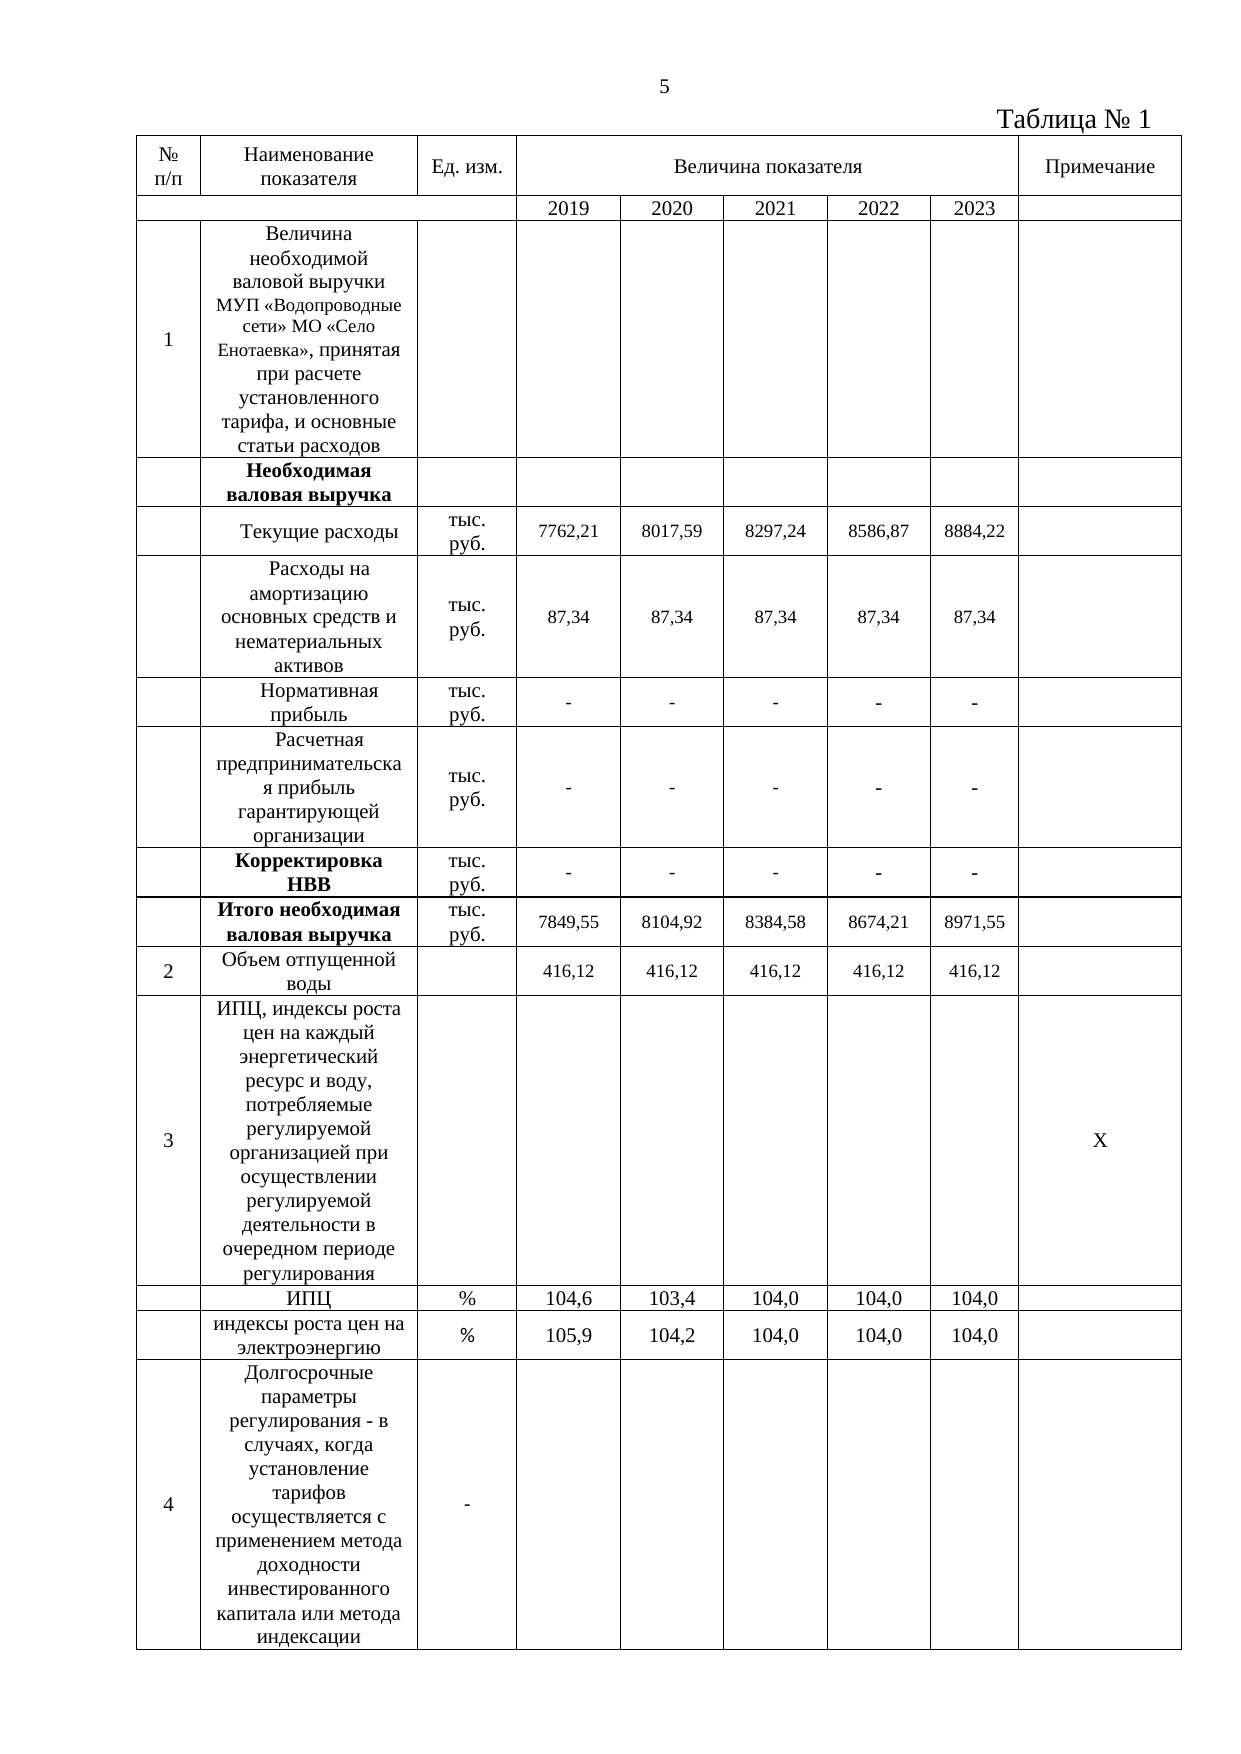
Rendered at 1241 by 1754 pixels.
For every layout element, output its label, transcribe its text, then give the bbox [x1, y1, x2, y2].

table_cell - [418, 1360, 516, 1648]
table_cell 87,34 [828, 556, 930, 677]
table_cell 104,0 [724, 1286, 827, 1309]
table_cell 8884,22 [931, 507, 1018, 555]
table_cell Объем отпущенной воды [201, 947, 417, 995]
table_cell тыс. руб. [418, 678, 516, 726]
table_header № п/п [137, 136, 200, 195]
table_cell [1019, 947, 1181, 995]
table_cell 105,9 [517, 1311, 620, 1359]
table_cell [621, 458, 723, 506]
table_cell - [517, 848, 620, 896]
table_cell [137, 678, 200, 726]
table_cell тыс. руб. [418, 898, 516, 946]
table_cell [621, 996, 723, 1284]
table_cell 87,34 [724, 556, 827, 677]
table_cell [517, 458, 620, 506]
table_cell [418, 996, 516, 1284]
table_cell - [621, 727, 723, 847]
table_cell [137, 556, 200, 677]
table_cell [1019, 221, 1181, 457]
table_cell 87,34 [621, 556, 723, 677]
table_cell [724, 221, 827, 457]
table_cell [1019, 458, 1181, 506]
table_cell - [828, 848, 930, 896]
table_cell - [931, 848, 1018, 896]
table_cell [724, 1360, 827, 1648]
table_cell 8586,87 [828, 507, 930, 555]
table_cell [1019, 196, 1181, 220]
table_cell [931, 458, 1018, 506]
table_header Величина показателя [517, 136, 1018, 195]
table_header Примечание [1019, 136, 1181, 195]
table_cell - [517, 727, 620, 847]
table_cell 2021 [724, 196, 827, 220]
table_cell 8297,24 [724, 507, 827, 555]
table_cell [137, 898, 200, 946]
table_cell Величина необходимой валовой выручки МУП «Водопроводные сети» МО «Село Енотаевка», принятая при расчете установленного тарифа, и основные статьи расходов [201, 221, 417, 457]
table_cell тыс. руб. [418, 727, 516, 847]
table_cell 416,12 [828, 947, 930, 995]
table_cell [1019, 727, 1181, 847]
table_cell - [724, 848, 827, 896]
table_cell [137, 1286, 200, 1309]
table_cell 8017,59 [621, 507, 723, 555]
table_cell [1019, 1286, 1181, 1309]
table_cell 2019 [517, 196, 620, 220]
table_cell Х [1019, 996, 1181, 1284]
table_cell % [418, 1311, 516, 1359]
table_cell [1019, 1360, 1181, 1648]
table_cell 2022 [828, 196, 930, 220]
table_cell тыс. руб. [418, 848, 516, 896]
table_cell [517, 996, 620, 1284]
table_cell 8971,55 [931, 898, 1018, 946]
table_cell [1019, 848, 1181, 896]
table_cell - [828, 727, 930, 847]
table_cell 104,0 [828, 1311, 930, 1359]
table_cell 2020 [621, 196, 723, 220]
table_cell % [418, 1286, 516, 1309]
table_cell ИПЦ, индексы роста цен на каждый энергетический ресурс и воду, потребляемые регулируемой организацией при осуществлении регулируемой деятельности в очередном периоде регулирования [201, 996, 417, 1284]
table_cell 104,0 [931, 1311, 1018, 1359]
table_cell [828, 996, 930, 1284]
table_cell 416,12 [517, 947, 620, 995]
table_cell 104,2 [621, 1311, 723, 1359]
table_cell 103,4 [621, 1286, 723, 1309]
table_cell [418, 947, 516, 995]
table_cell [137, 848, 200, 896]
table_cell Расчетная предпринимательская прибыль гарантирующей организации [201, 727, 417, 847]
table_cell ИПЦ [201, 1286, 417, 1309]
text Таблица № 1 [148, 103, 1152, 135]
table_cell 87,34 [931, 556, 1018, 677]
table_cell 416,12 [931, 947, 1018, 995]
table_cell - [621, 678, 723, 726]
table_cell [931, 221, 1018, 457]
table_cell Необходимая валовая выручка [201, 458, 417, 506]
table_cell тыс. руб. [418, 556, 516, 677]
table_cell 104,0 [931, 1286, 1018, 1309]
table_cell - [724, 727, 827, 847]
table_cell [828, 458, 930, 506]
table_cell [1019, 678, 1181, 726]
table_cell [137, 507, 200, 555]
table_cell - [517, 678, 620, 726]
table_cell Долгосрочные параметры регулирования - в случаях, когда установление тарифов осуществляется с применением метода доходности инвестированного капитала или метода индексации [201, 1360, 417, 1648]
table_cell 416,12 [724, 947, 827, 995]
table_cell Расходы на амортизацию основных средств и нематериальных активов [201, 556, 417, 677]
table_cell 8384,58 [724, 898, 827, 946]
table_cell - [828, 678, 930, 726]
table_cell 87,34 [517, 556, 620, 677]
table_cell - [621, 848, 723, 896]
table_cell 7849,55 [517, 898, 620, 946]
table_cell 2 [137, 947, 200, 995]
table_cell [724, 996, 827, 1284]
table_cell [621, 1360, 723, 1648]
table_cell 104,0 [724, 1311, 827, 1359]
table_cell [828, 221, 930, 457]
table_cell [517, 221, 620, 457]
table_cell [1019, 507, 1181, 555]
table_cell [517, 1360, 620, 1648]
table_cell [931, 1360, 1018, 1648]
table_cell [137, 727, 200, 847]
table_cell [1019, 898, 1181, 946]
table_cell Корректировка НВВ [201, 848, 417, 896]
table_cell - [724, 678, 827, 726]
table_cell 7762,21 [517, 507, 620, 555]
table_cell Итого необходимая валовая выручка [201, 898, 417, 946]
table_cell [1019, 1311, 1181, 1359]
table_cell [418, 221, 516, 457]
table_cell Нормативная прибыль [201, 678, 417, 726]
table_cell [724, 458, 827, 506]
table_cell [1019, 556, 1181, 677]
table_cell [137, 458, 200, 506]
table_cell индексы роста цен на электроэнергию [201, 1311, 417, 1359]
table_cell [418, 458, 516, 506]
table_cell - [931, 727, 1018, 847]
table_cell 1 [137, 221, 200, 457]
table_cell [621, 221, 723, 457]
table_cell - [931, 678, 1018, 726]
table_cell тыс. руб. [418, 507, 516, 555]
table_cell [137, 196, 516, 220]
table_cell [931, 996, 1018, 1284]
table_cell 4 [137, 1360, 200, 1648]
table_cell Текущие расходы [201, 507, 417, 555]
table_cell 8674,21 [828, 898, 930, 946]
table_cell 3 [137, 996, 200, 1284]
table_header Наименование показателя [201, 136, 417, 195]
table_cell [137, 1311, 200, 1359]
table_header Ед. изм. [418, 136, 516, 195]
table_cell 8104,92 [621, 898, 723, 946]
table_cell 2023 [931, 196, 1018, 220]
table_cell 416,12 [621, 947, 723, 995]
table_cell 104,6 [517, 1286, 620, 1309]
table_cell [828, 1360, 930, 1648]
table_cell 104,0 [828, 1286, 930, 1309]
